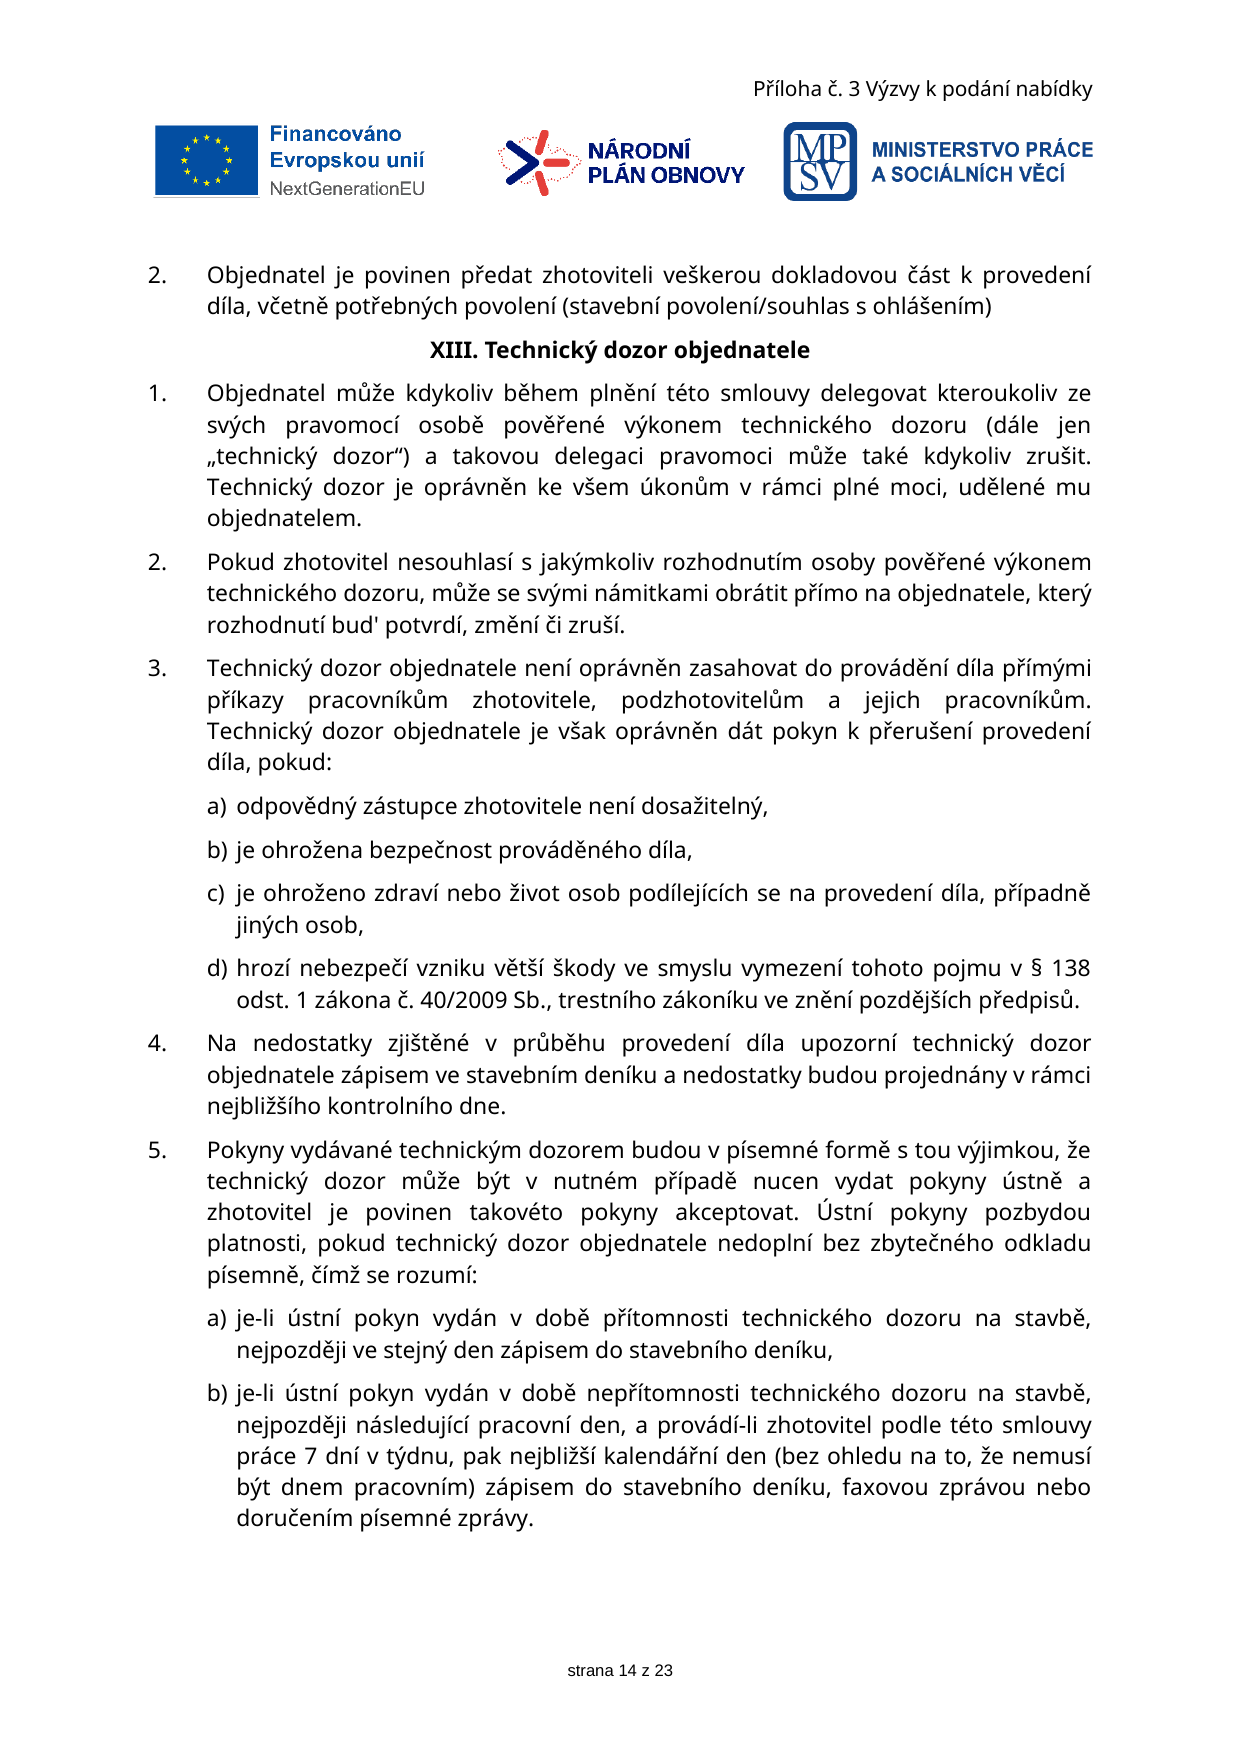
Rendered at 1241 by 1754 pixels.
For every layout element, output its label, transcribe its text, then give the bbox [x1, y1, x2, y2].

list Na nedostatky zjištěné v průběhu provedení díla upozorní technický dozor objednatele zápisem ve stavebním deníku a nedostatky budou projednány v rámci nejbližšího kontrolního dne. [148, 1027, 1093, 1121]
list je-li ústní pokyn vydán v době přítomnosti technického dozoru na stavbě, nejpozději ve stejný den zápisem do stavebního deníku, [207, 1302, 1093, 1365]
text XIII. Technický dozor objednatele [148, 334, 1093, 365]
list je ohroženo zdraví nebo život osob podílejících se na provedení díla, případně jiných osob, [207, 877, 1093, 940]
picture [147, 114, 444, 204]
list Pokyny vydávané technickým dozorem budou v písemné formě s tou výjimkou, že technický dozor může být v nutném případě nucen vydat pokyny ústně a zhotovitel je povinen takovéto pokyny akceptovat. Ústní pokyny pozbydou platnosti, pokud technický dozor objednatele nedoplní bez zbytečného odkladu písemně, čímž se rozumí: [148, 1134, 1093, 1290]
list Pokud zhotovitel nesouhlasí s jakýmkoliv rozhodnutím osoby pověřené výkonem technického dozoru, může se svými námitkami obrátit přímo na objednatele, který rozhodnutí bud' potvrdí, změní či zruší. [148, 546, 1093, 640]
list hrozí nebezpečí vzniku větší škody ve smyslu vymezení tohoto pojmu v § 138 odst. 1 zákona č. 40/2009 Sb., trestního zákoníku ve znění pozdějších předpisů. [207, 952, 1093, 1015]
list je ohrožena bezpečnost prováděného díla, [207, 834, 1093, 865]
list Objednatel je povinen předat zhotoviteli veškerou dokladovou část k provedení díla, včetně potřebných povolení (stavební povolení/souhlas s ohlášením) [148, 259, 1093, 321]
list odpovědný zástupce zhotovitele není dosažitelný, [207, 790, 1093, 821]
picture [783, 122, 1093, 201]
picture [485, 115, 755, 210]
list je-li ústní pokyn vydán v době nepřítomnosti technického dozoru na stavbě, nejpozději následující pracovní den, a provádí-li zhotovitel podle této smlouvy práce 7 dní v týdnu, pak nejbližší kalendářní den (bez ohledu na to, že nemusí být dnem pracovním) zápisem do stavebního deníku, faxovou zprávou nebo doručením písemné zprávy. [207, 1377, 1093, 1534]
list Technický dozor objednatele není oprávněn zasahovat do provádění díla přímými příkazy pracovníkům zhotovitele, podzhotovitelům a jejich pracovníkům. Technický dozor objednatele je však oprávněn dát pokyn k přerušení provedení díla, pokud: [148, 652, 1093, 777]
list Objednatel může kdykoliv během plnění této smlouvy delegovat kteroukoliv ze svých pravomocí osobě pověřené výkonem technického dozoru (dále jen „technický dozor“) a takovou delegaci pravomoci může také kdykoliv zrušit. Technický dozor je oprávněn ke všem úkonům v rámci plné moci, udělené mu objednatelem. [148, 377, 1093, 534]
